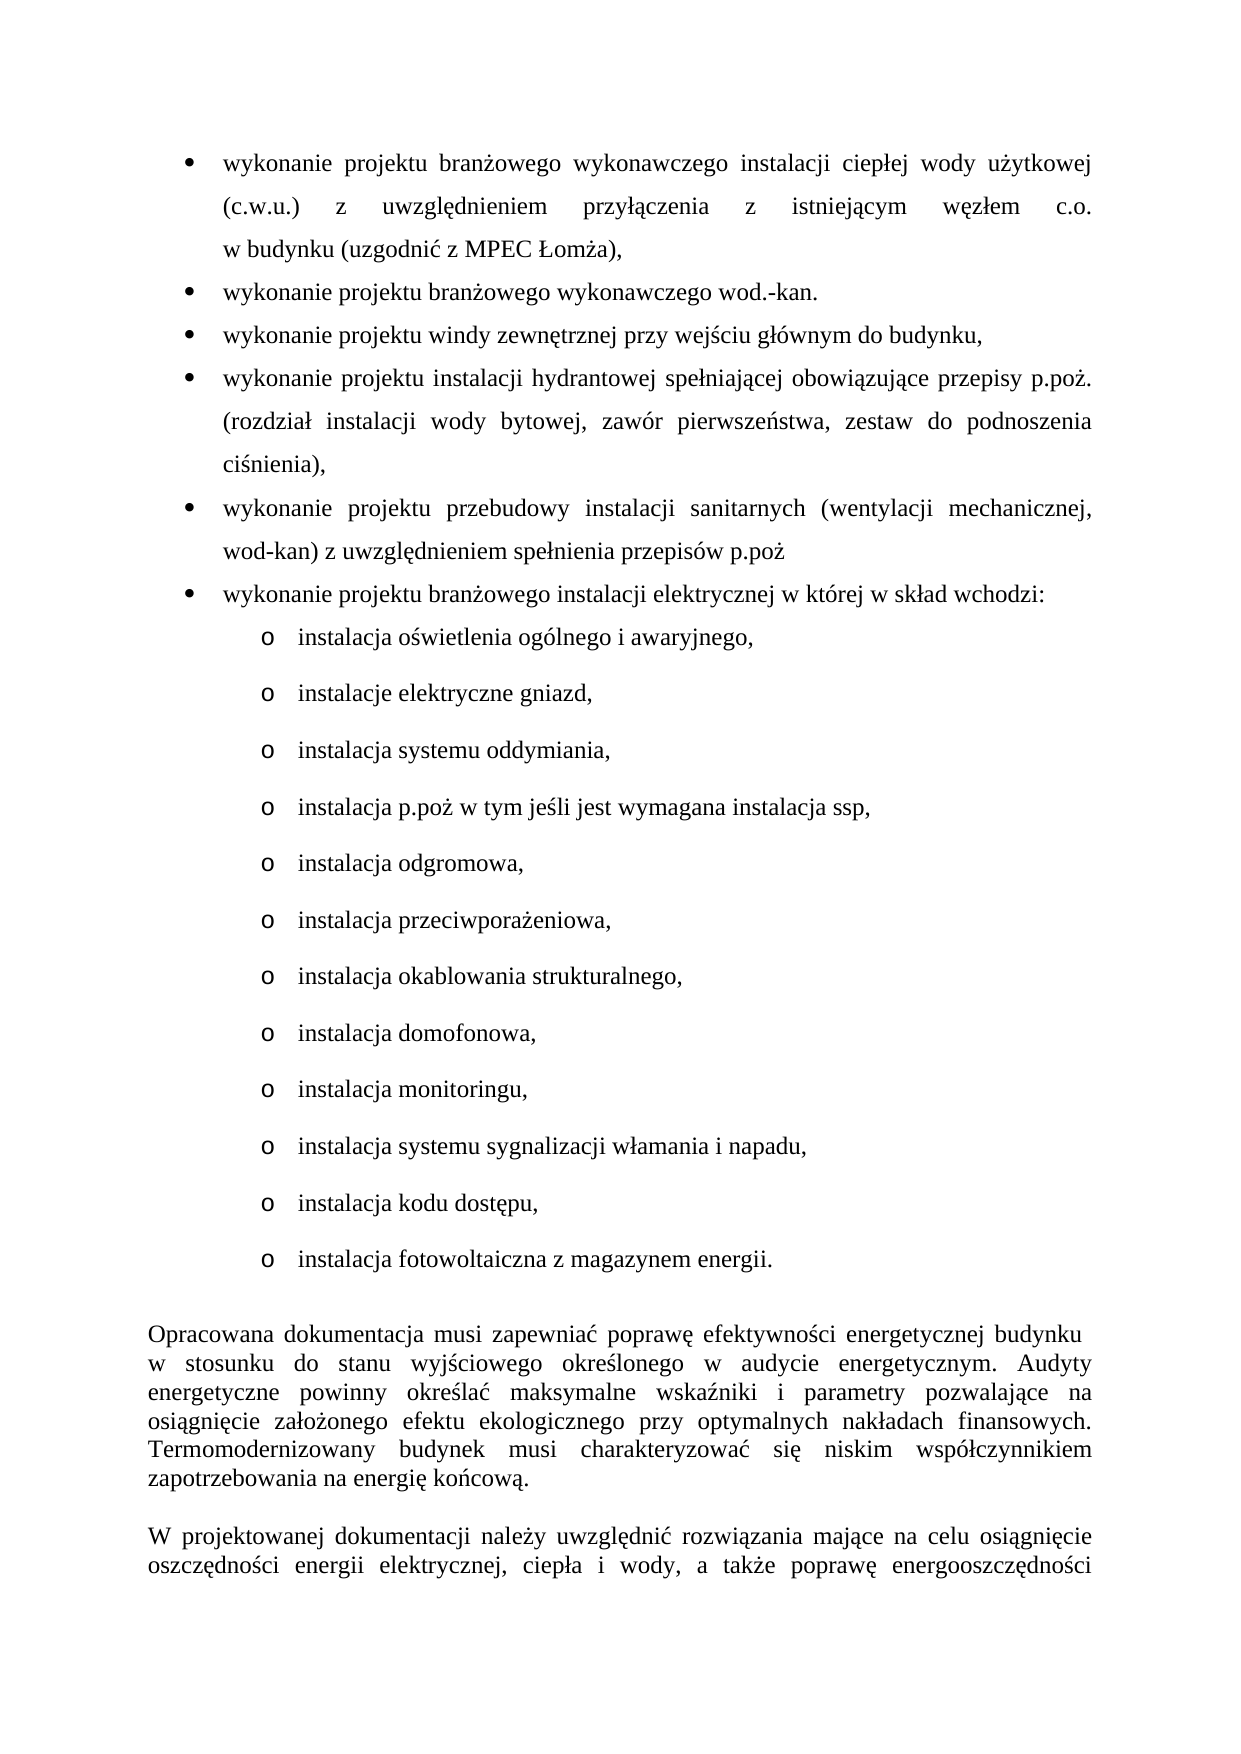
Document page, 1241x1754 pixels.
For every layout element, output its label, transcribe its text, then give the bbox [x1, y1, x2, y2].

list instalacja oświetlenia ogólnego i awaryjnego, [260, 622, 1093, 653]
list instalacja p.poż w tym jeśli jest wymagana instalacja ssp, [260, 792, 1093, 822]
list instalacja systemu sygnalizacji włamania i napadu, [260, 1131, 1093, 1162]
list wykonanie projektu branżowego instalacji elektrycznej w której w skład wchodzi: [185, 579, 1093, 608]
list instalacja fotowoltaiczna z magazynem energii. [260, 1244, 1093, 1275]
text Opracowana dokumentacja musi zapewniać poprawę efektywności energetycznej budynku w stosunku do stanu wyjściowego określonego w audycie energetycznym. Audyty energetyczne powinny określać maksymalne wskaźniki i parametry pozwalające na osiągnięcie założonego efektu ekologicznego przy optymalnych nakładach finansowych. Termomodernizowany budynek musi charakteryzować się niskim współczynnikiem zapotrzebowania na energię końcową. [148, 1319, 1093, 1492]
list wykonanie projektu instalacji hydrantowej spełniającej obowiązujące przepisy p.poż. (rozdział instalacji wody bytowej, zawór pierwszeństwa, zestaw do podnoszenia ciśnienia), [185, 363, 1093, 478]
list wykonanie projektu branżowego wykonawczego wod.-kan. [185, 277, 1093, 306]
list instalacja domofonowa, [260, 1018, 1093, 1049]
list instalacja kodu dostępu, [260, 1188, 1093, 1218]
list instalacja przeciwporażeniowa, [260, 905, 1093, 936]
list instalacja systemu oddymiania, [260, 735, 1093, 766]
list wykonanie projektu przebudowy instalacji sanitarnych (wentylacji mechanicznej, wod-kan) z uwzględnieniem spełnienia przepisów p.poż [185, 493, 1093, 564]
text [148, 1521, 1093, 1579]
list instalacja okablowania strukturalnego, [260, 961, 1093, 992]
list instalacja odgromowa, [260, 848, 1093, 879]
list wykonanie projektu windy zewnętrznej przy wejściu głównym do budynku, [185, 320, 1093, 349]
list instalacje elektryczne gniazd, [260, 678, 1093, 709]
list wykonanie projektu branżowego wykonawczego instalacji ciepłej wody użytkowej (c.w.u.) z uwzględnieniem przyłączenia z istniejącym węzłem c.o. w budynku (uzgodnić z MPEC Łomża), [185, 148, 1093, 263]
list instalacja monitoringu, [260, 1074, 1093, 1105]
